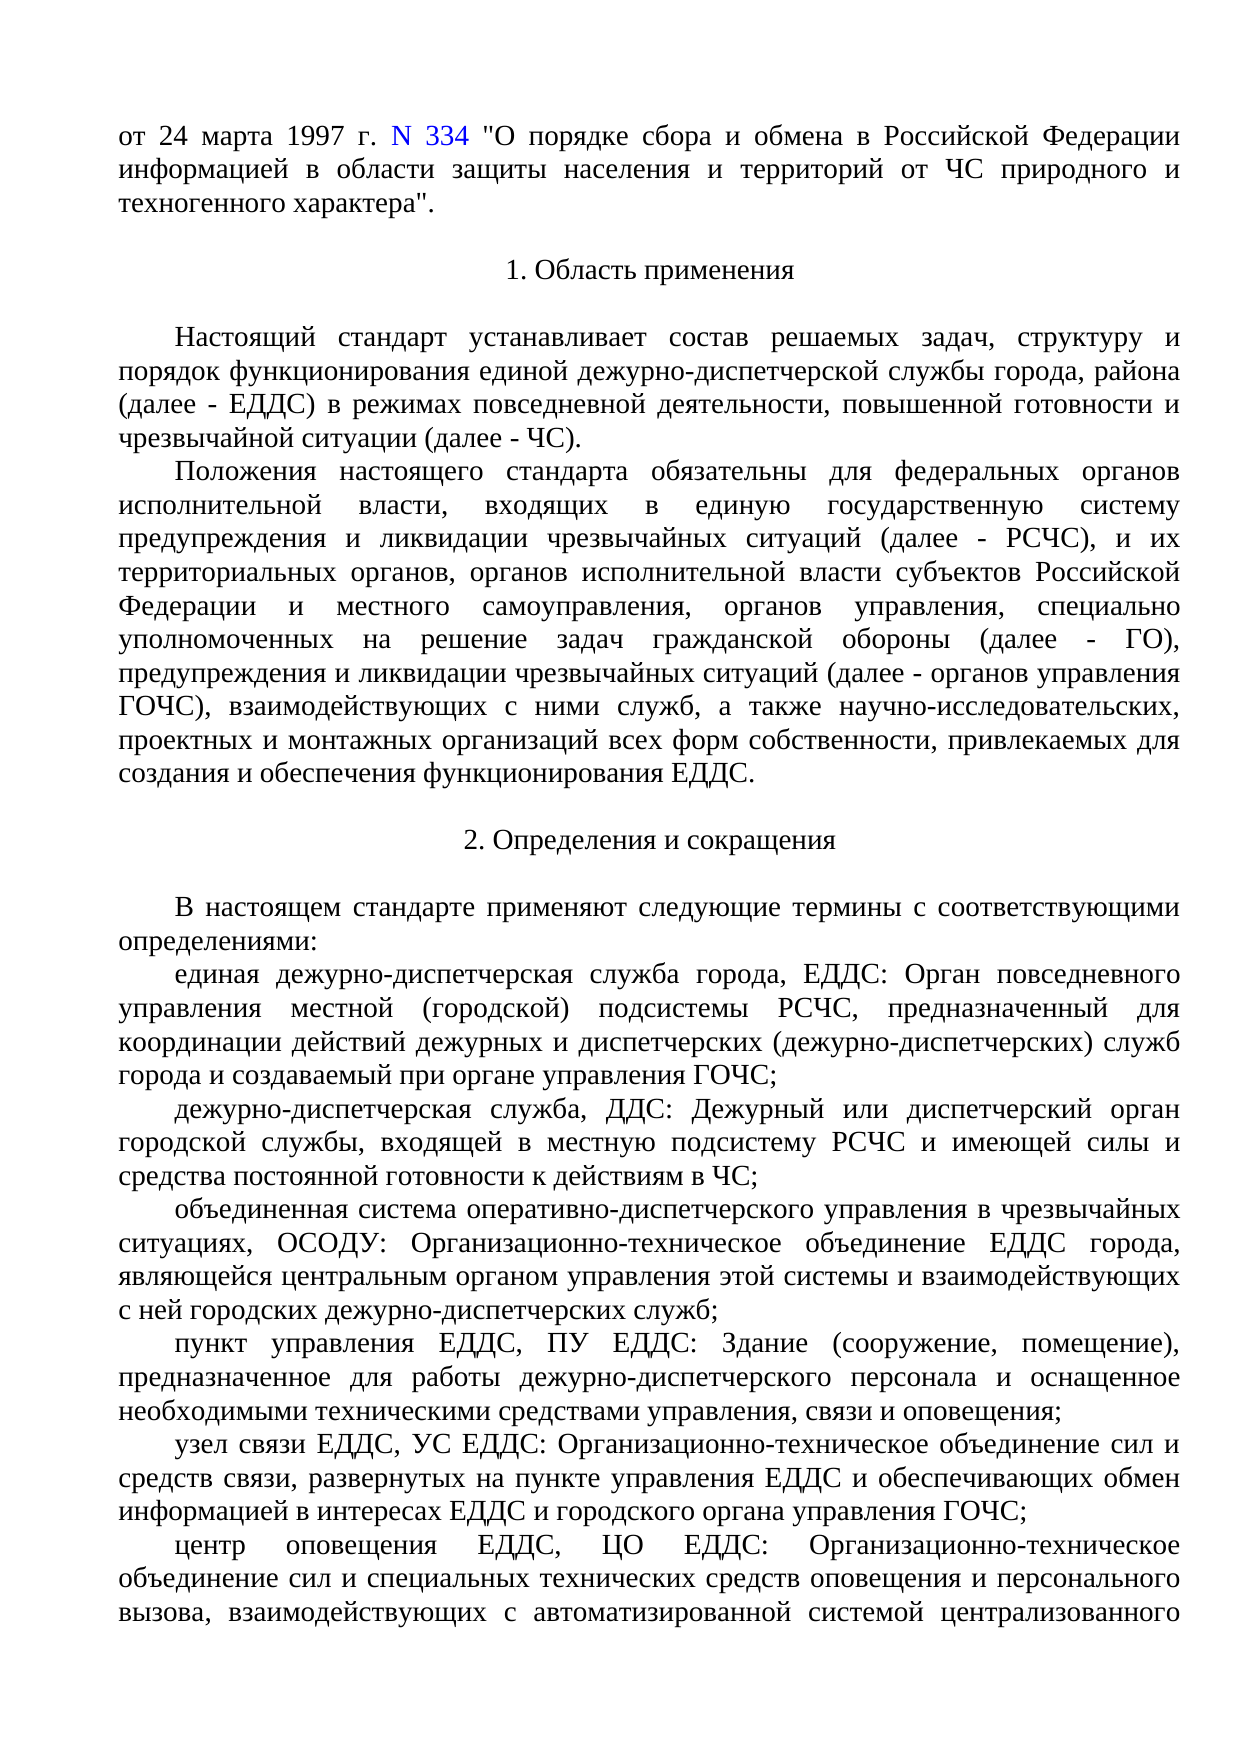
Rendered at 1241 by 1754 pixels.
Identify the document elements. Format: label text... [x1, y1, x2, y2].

text В настоящем стандарте применяют следующие термины с соответствующими определениями: [118, 889, 1181, 957]
text объединенная система оперативно-диспетчерского управления в чрезвычайных ситуациях, ОСОДУ: Организационно-техническое объединение ЕДДС города, являющейся центральным органом управления этой системы и взаимодействующих с ней городских дежурно-диспетчерских служб; [118, 1191, 1181, 1326]
text единая дежурно-диспетчерская служба города, ЕДДС: Орган повседневного управления местной (городской) подсистемы РСЧС, предназначенный для координации действий дежурных и диспетчерских (дежурно-диспетчерских) служб города и создаваемый при органе управления ГОЧС; [118, 957, 1181, 1091]
text 1. Область применения [118, 252, 1181, 286]
text 2. Определения и сокращения [118, 822, 1181, 856]
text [118, 118, 1181, 219]
text Положения настоящего стандарта обязательны для федеральных органов исполнительной власти, входящих в единую государственную систему предупреждения и ликвидации чрезвычайных ситуаций (далее - РСЧС), и их территориальных органов, органов исполнительной власти субъектов Российской Федерации и местного самоуправления, органов управления, специально уполномоченных на решение задач гражданской обороны (далее - ГО), предупреждения и ликвидации чрезвычайных ситуаций (далее - органов управления ГОЧС), взаимодействующих с ними служб, а также научно-исследовательских, проектных и монтажных организаций всех форм собственности, привлекаемых для создания и обеспечения функционирования ЕДДС. [118, 453, 1181, 789]
text дежурно-диспетчерская служба, ДДС: Дежурный или диспетчерский орган городской службы, входящей в местную подсистему РСЧС и имеющей силы и средства постоянной готовности к действиям в ЧС; [118, 1091, 1181, 1191]
text узел связи ЕДДС, УС ЕДДС: Организационно-техническое объединение сил и средств связи, развернутых на пункте управления ЕДДС и обеспечивающих обмен информацией в интересах ЕДДС и городского органа управления ГОЧС; [118, 1426, 1181, 1527]
text Настоящий стандарт устанавливает состав решаемых задач, структуру и порядок функционирования единой дежурно-диспетчерской службы города, района (далее - ЕДДС) в режимах повседневной деятельности, повышенной готовности и чрезвычайной ситуации (далее - ЧС). [118, 319, 1181, 453]
text пункт управления ЕДДС, ПУ ЕДДС: Здание (сооружение, помещение), предназначенное для работы дежурно-диспетчерского персонала и оснащенное необходимыми техническими средствами управления, связи и оповещения; [118, 1326, 1181, 1426]
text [118, 1527, 1181, 1627]
